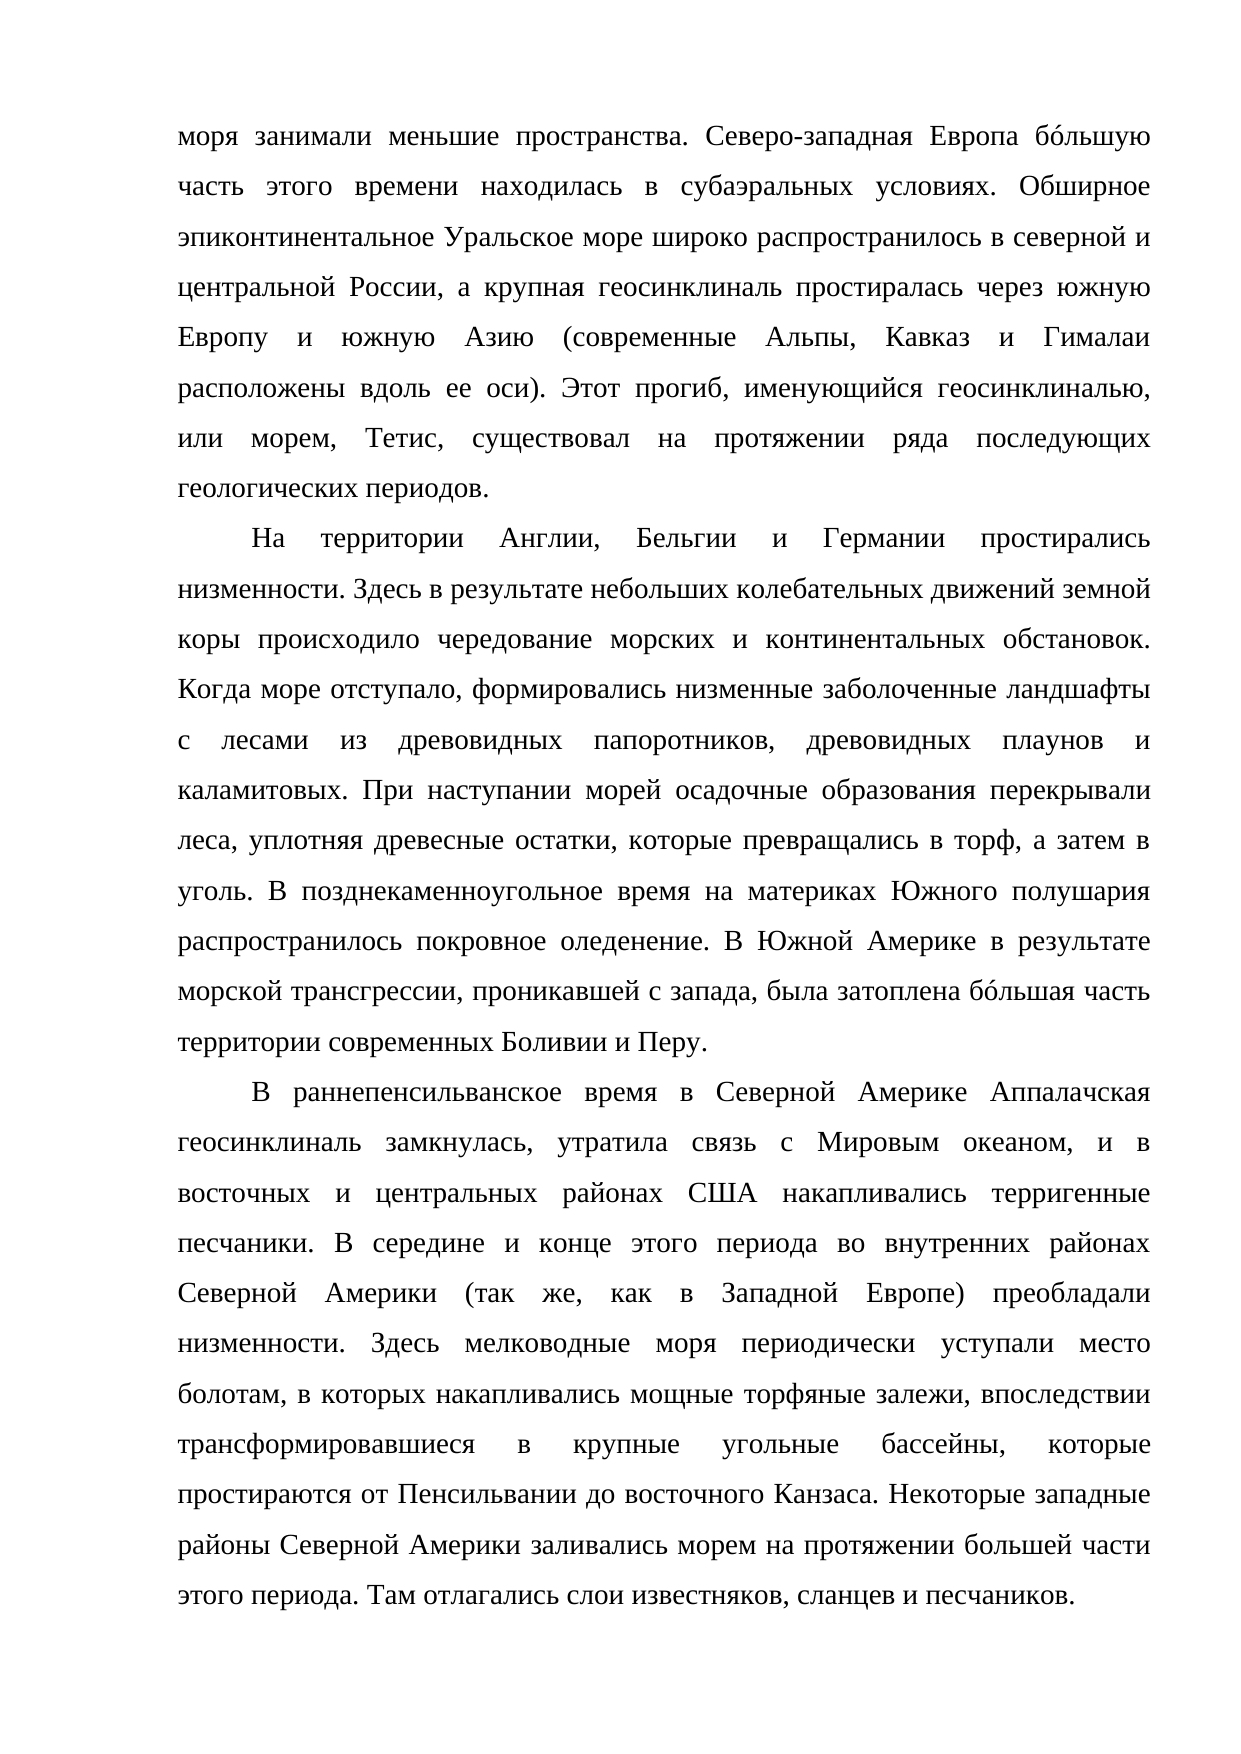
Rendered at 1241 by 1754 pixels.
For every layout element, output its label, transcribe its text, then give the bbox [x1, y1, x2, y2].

text На территории Англии, Бельгии и Германии простирались низменности. Здесь в результате небольших колебательных движений земной коры происходило чередование морских и континентальных обстановок. Когда море отступало, формировались низменные заболоченные ландшафты с лесами из древовидных папоротников, древовидных плаунов и каламитовых. При наступании морей осадочные образования перекрывали леса, уплотняя древесные остатки, которые превращались в торф, а затем в уголь. В позднекаменноугольное время на материках Южного полушария распространилось покровное оледенение. В Южной Америке в результате морской трансгрессии, проникавшей с запада, была затоплена бóльшая часть территории современных Боливии и Перу. [177, 521, 1152, 1057]
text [177, 118, 1152, 504]
text В раннепенсильванское время в Северной Америке Аппалачская геосинклиналь замкнулась, утратила связь с Мировым океаном, и в восточных и центральных районах США накапливались терригенные песчаники. В середине и конце этого периода во внутренних районах Северной Америки (так же, как в Западной Европе) преобладали низменности. Здесь мелководные моря периодически уступали место болотам, в которых накапливались мощные торфяные залежи, впоследствии трансформировавшиеся в крупные угольные бассейны, которые простираются от Пенсильвании до восточного Канзаса. Некоторые западные районы Северной Америки заливались морем на протяжении большей части этого периода. Там отлагались слои известняков, сланцев и песчаников. [177, 1074, 1152, 1611]
